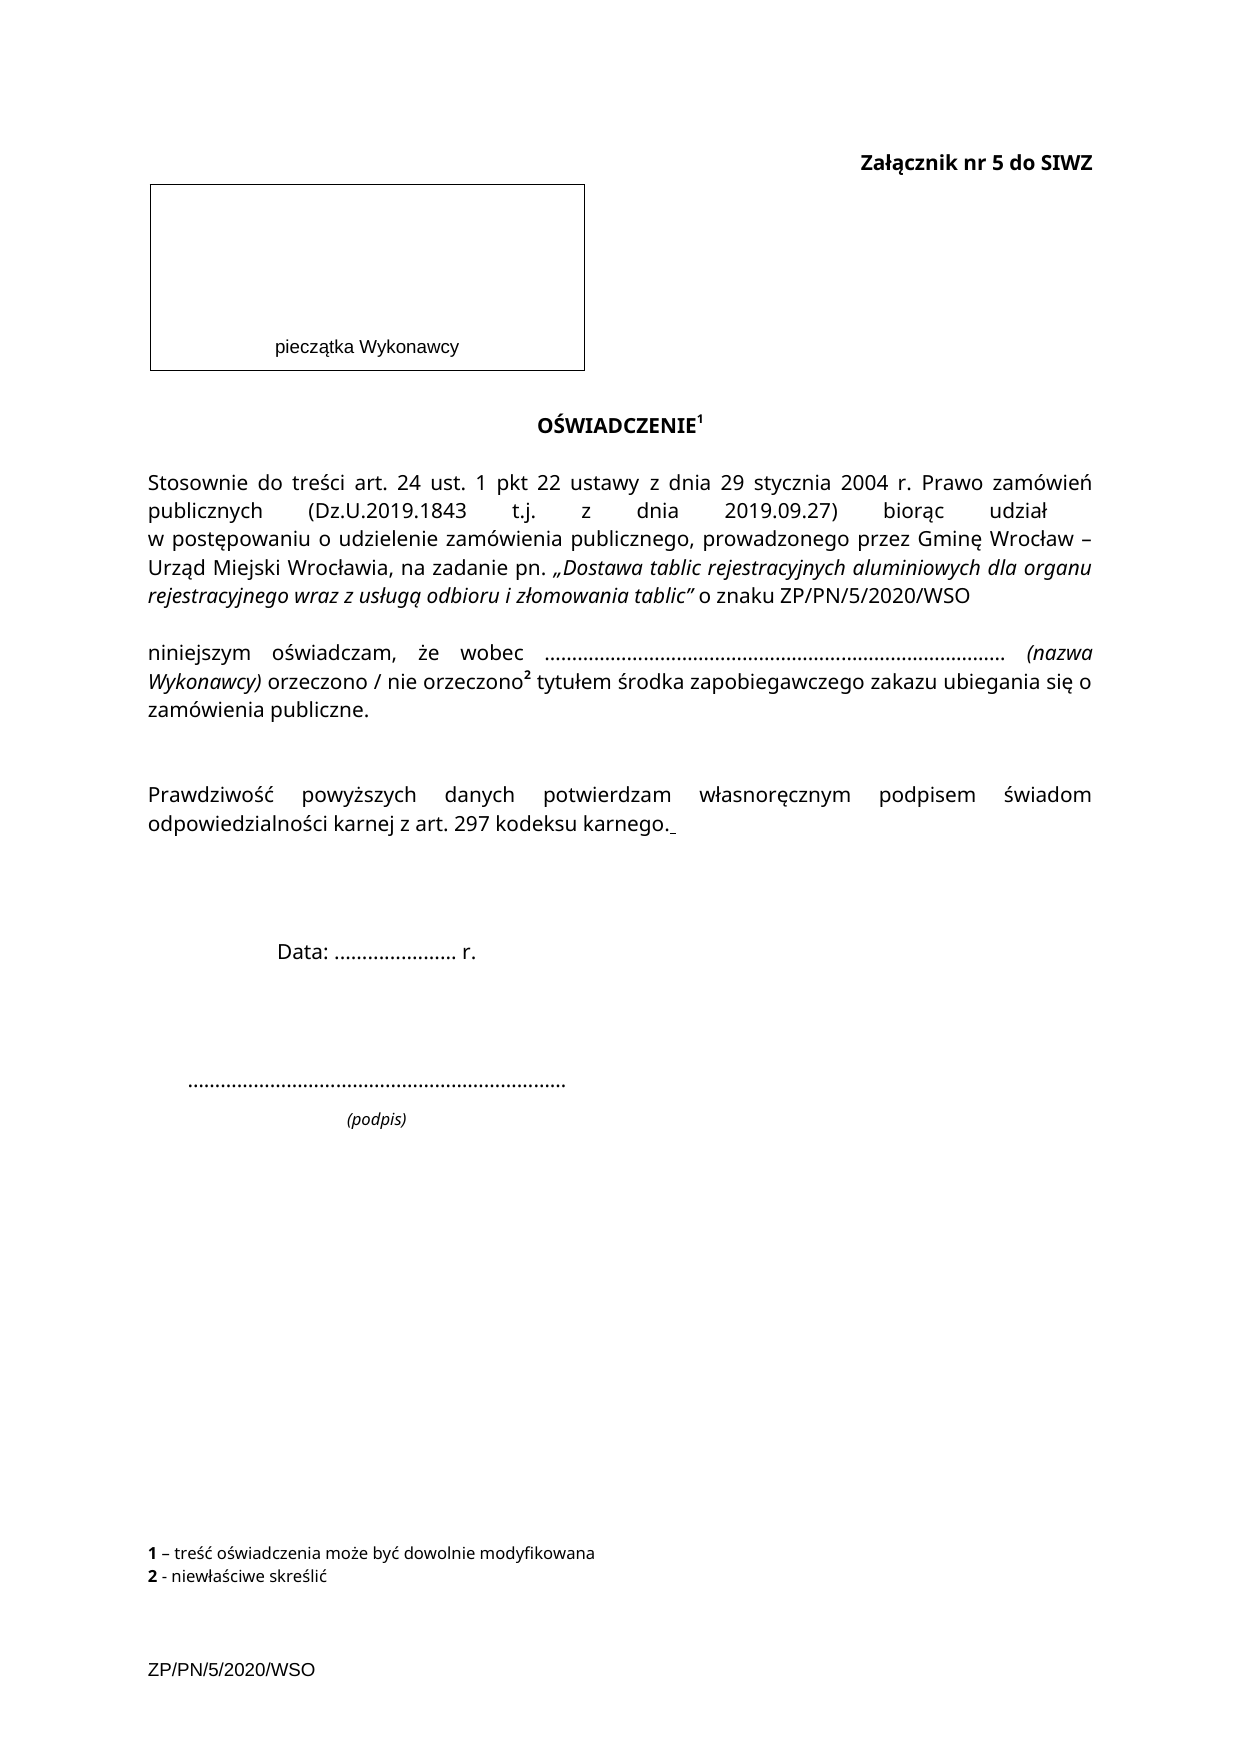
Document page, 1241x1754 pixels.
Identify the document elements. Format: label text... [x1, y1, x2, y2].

text OŚWIADCZENIE1 [148, 411, 1093, 439]
text …………………………………………………………… [148, 1065, 606, 1093]
text (podpis) [148, 1108, 606, 1130]
text Stosownie do treści art. 24 ust. 1 pkt 22 ustawy z dnia 29 stycznia 2004 r. Prawo zamówień publicznych (Dz.U.2019.1843 t.j. z dnia 2019.09.27) biorąc udział w postępowaniu o udzielenie zamówienia publicznego, prowadzonego przez Gminę Wrocław – Urząd Miejski Wrocławia, na zadanie pn. „Dostawa tablic rejestracyjnych aluminiowych dla organu rejestracyjnego wraz z usługą odbioru i złomowania tablic” o znaku ZP/PN/5/2020/WSO [148, 468, 1093, 610]
text 1 – treść oświadczenia może być dowolnie modyfikowana [148, 1542, 1093, 1564]
text 2 - niewłaściwe skreślić [148, 1564, 1093, 1587]
text Data: ...................... r. [148, 937, 606, 966]
text niniejszym oświadczam, że wobec ………………………………………………………………………… (nazwa Wykonawcy) orzeczono / nie orzeczono2 tytułem środka zapobiegawczego zakazu ubiegania się o zamówienia publiczne. [148, 638, 1093, 724]
text Załącznik nr 5 do SIWZ [148, 148, 1093, 176]
text Prawdziwość powyższych danych potwierdzam własnoręcznym podpisem świadom odpowiedzialności karnej z art. 297 kodeksu karnego. [148, 781, 1093, 837]
